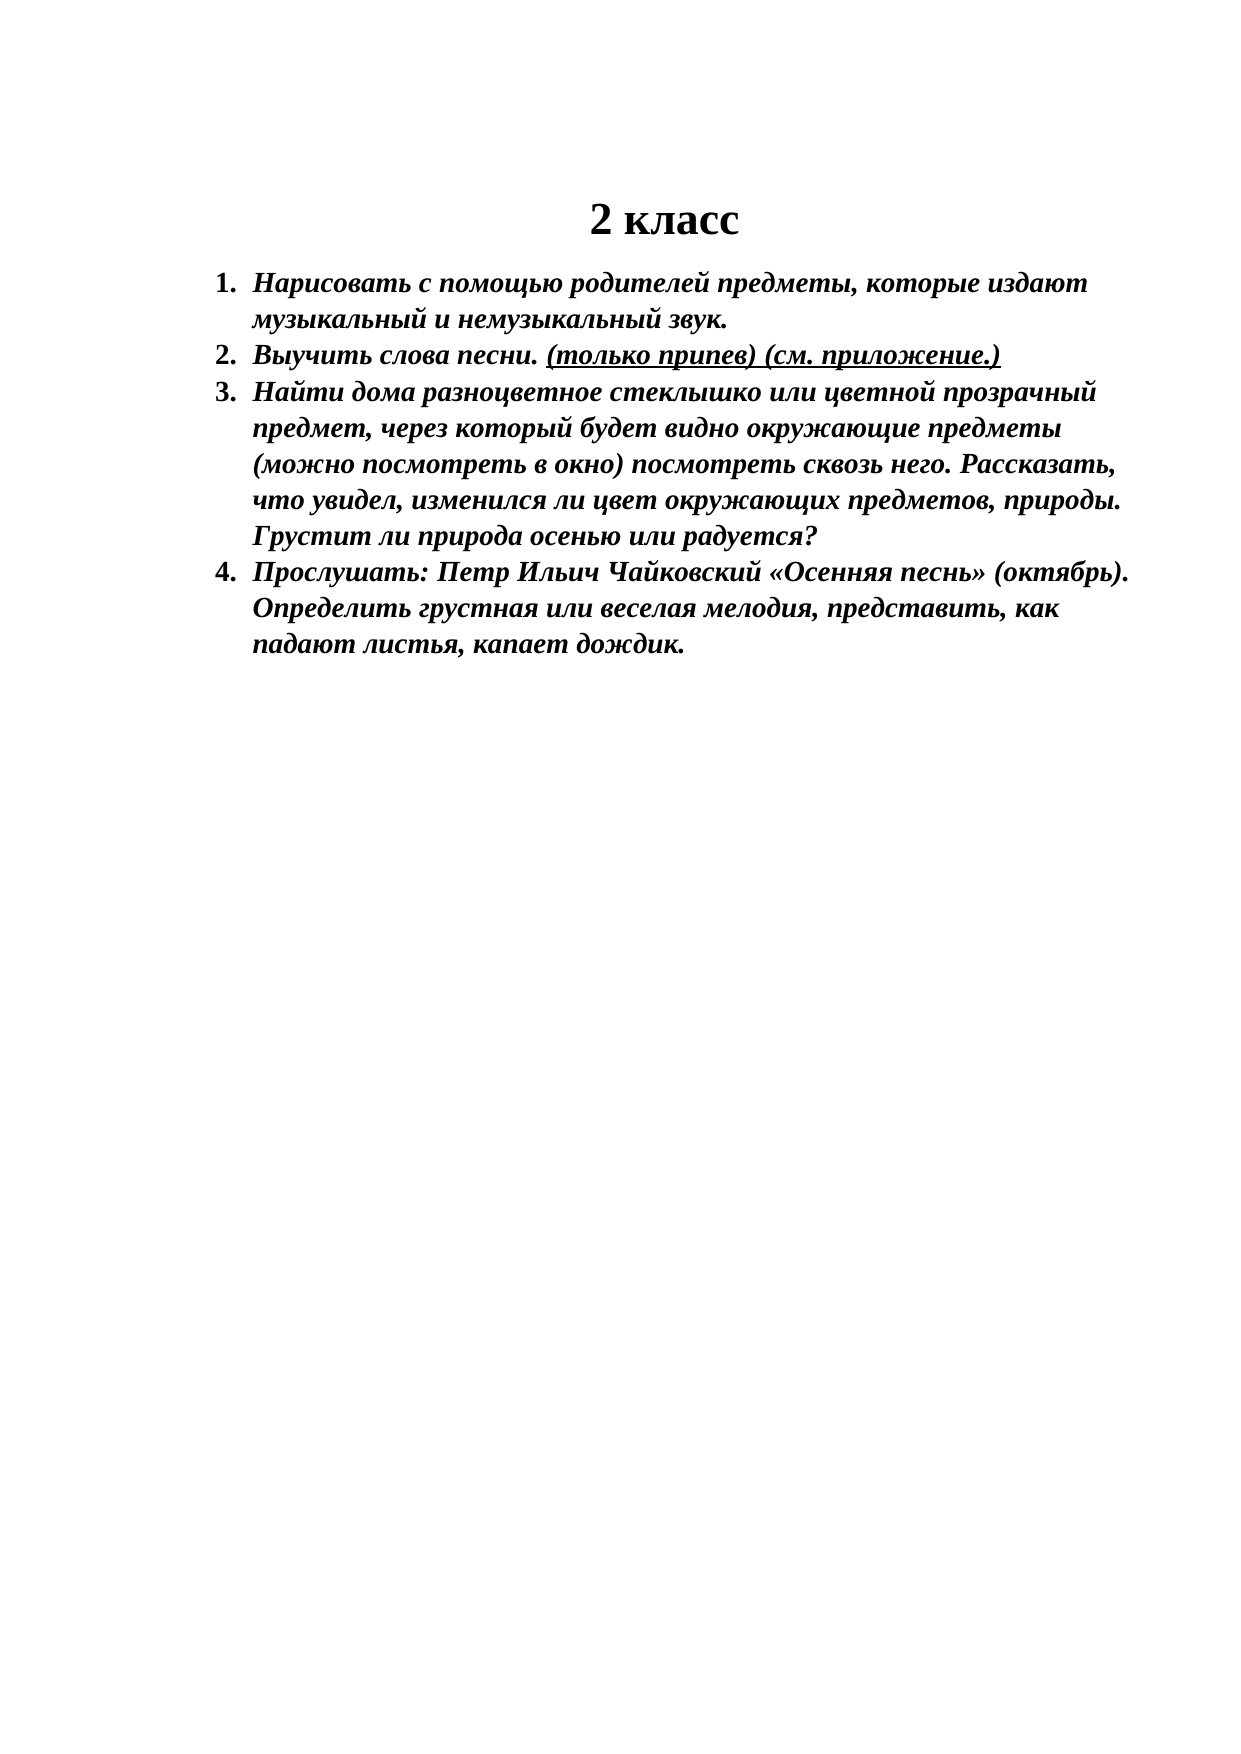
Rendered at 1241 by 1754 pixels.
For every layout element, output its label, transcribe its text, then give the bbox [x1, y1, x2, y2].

list Найти дома разноцветное стеклышко или цветной прозрачный предмет, через который будет видно окружающие предметы (можно посмотреть в окно) посмотреть сквозь него. Рассказать, что увидел, изменился ли цвет окружающих предметов, природы. Грустит ли природа осенью или радуется? [215, 374, 1152, 552]
list Нарисовать с помощью родителей предметы, которые издают музыкальный и немузыкальный звук. [215, 265, 1152, 335]
list Выучить слова песни. (только припев) (см. приложение.) [215, 337, 1152, 371]
list Прослушать: Петр Ильич Чайковский «Осенняя песнь» (октябрь). Определить грустная или веселая мелодия, представить, как падают листья, капает дождик. [215, 554, 1152, 660]
text 2 класс [177, 192, 1152, 244]
